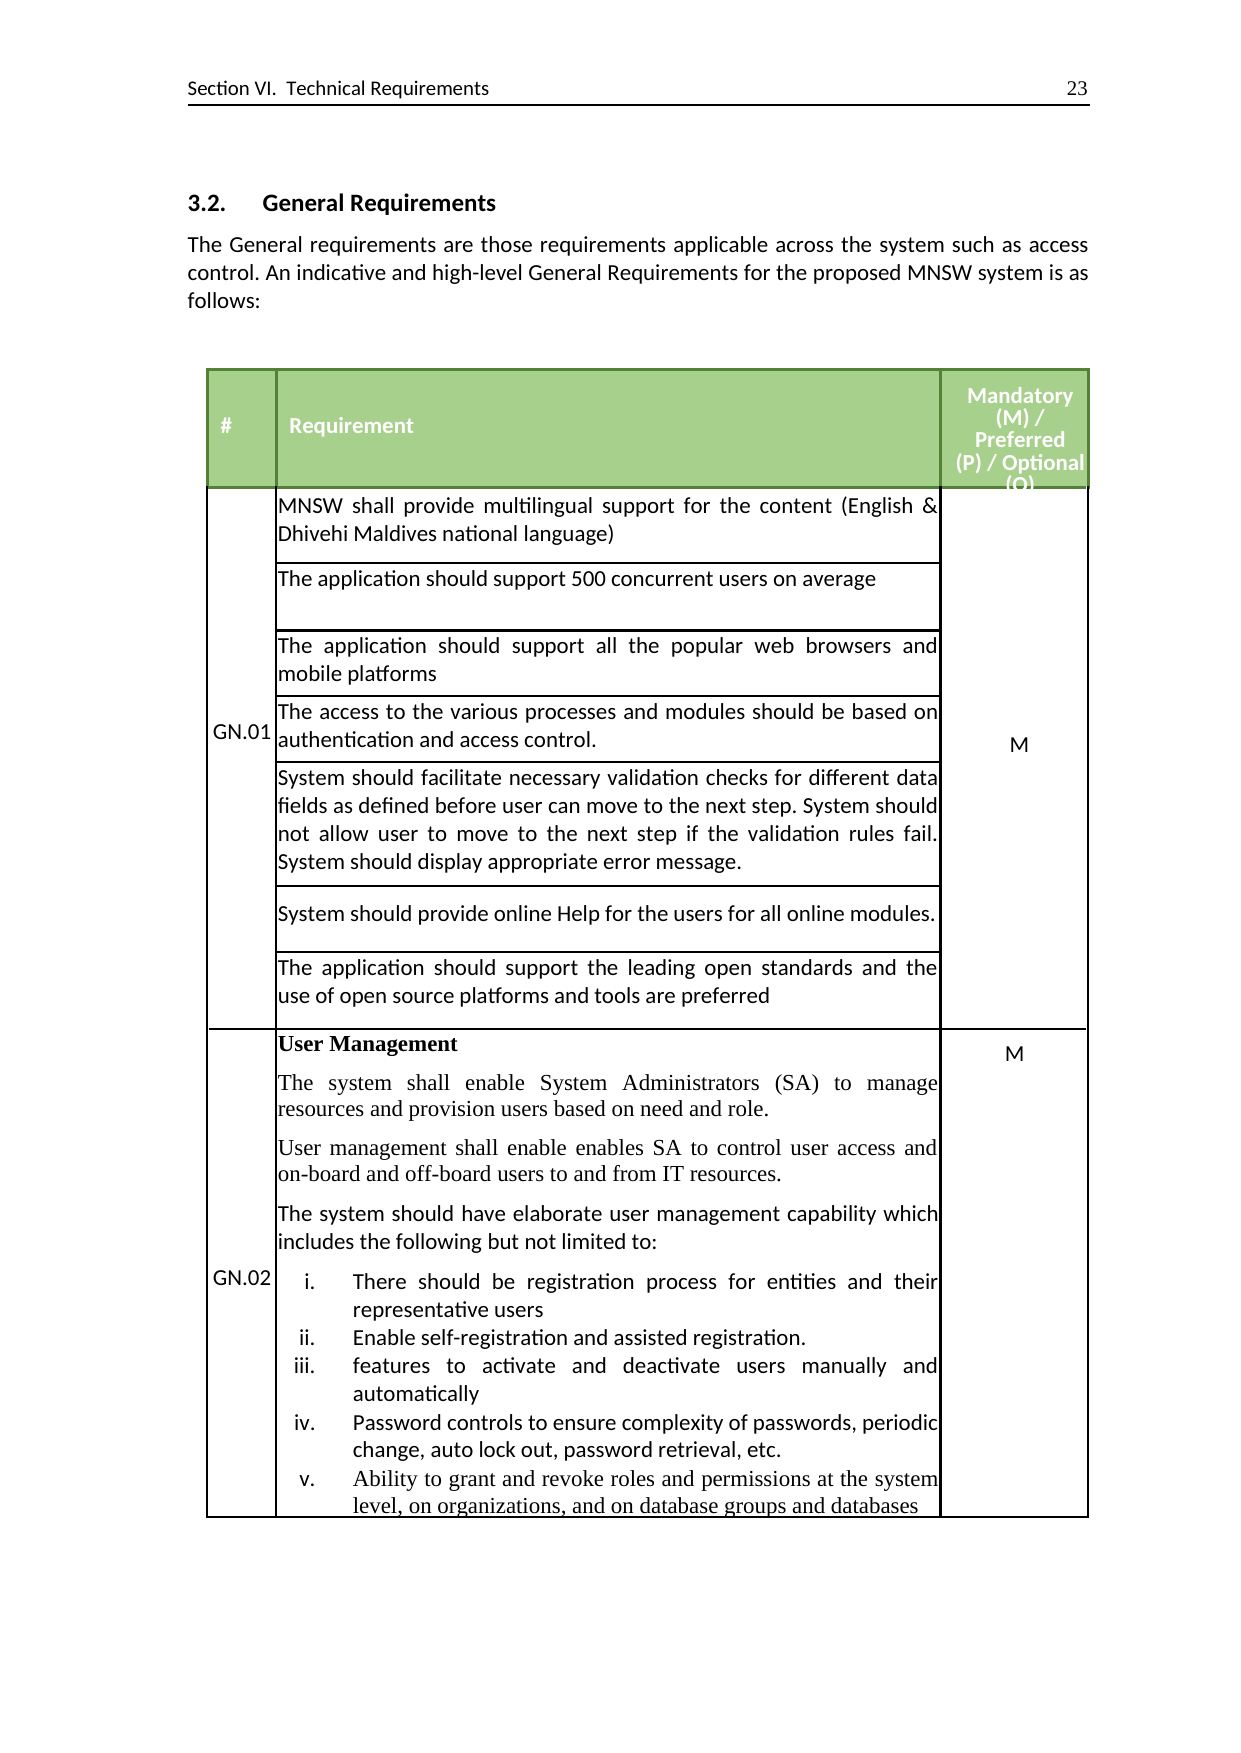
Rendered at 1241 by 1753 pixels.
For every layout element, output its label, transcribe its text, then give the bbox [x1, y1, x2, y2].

table_cell The application should support the leading open standards and the use of open source platforms and tools are preferred [277, 953, 939, 1027]
table_header Mandatory (M) / Preferred (P) / Optional (O) [942, 371, 1087, 486]
table_header Requirement [278, 371, 939, 486]
table_cell GN.01 [208, 489, 275, 1027]
text General Requirements [187, 187, 1090, 218]
table_cell M [942, 486, 1087, 1027]
table_cell GN.02 [208, 1028, 275, 1516]
text The General requirements are those requirements applicable across the system such as access control. An indicative and high-level General Requirements for the proposed MNSW system is as follows: [187, 231, 1090, 314]
table_cell M [942, 1028, 1087, 1516]
table_cell System should facilitate necessary validation checks for different data fields as defined before user can move to the next step. System should not allow user to move to the next step if the validation rules fail. System should display appropriate error message. [277, 763, 939, 885]
table_cell The application should support all the popular web browsers and mobile platforms [277, 632, 939, 695]
table_cell System should provide online Help for the users for all online modules. [277, 887, 939, 951]
table_cell User Management The system shall enable System Administrators (SA) to manage resources and provision users based on need and role. User management shall enable enables SA to control user access and on-board and off-board users to and from IT resources. The system should have elaborate user management capability which includes the following but not limited to: There should be registration process for entities and their representative users Enable self-registration and assisted registration. features to activate and deactivate users manually and automatically Password controls to ensure complexity of passwords, periodic change, auto lock out, password retrieval, etc. Ability to grant and revoke roles and permissions at the system level, on organizations, and on database groups and databases [277, 1030, 939, 1516]
table_cell The access to the various processes and modules should be based on authentication and access control. [277, 697, 939, 761]
table_header # [209, 371, 275, 486]
table_cell MNSW shall provide multilingual support for the content (English & Dhivehi Maldives national language) [277, 489, 939, 562]
table_cell The application should support 500 concurrent users on average [277, 564, 939, 629]
